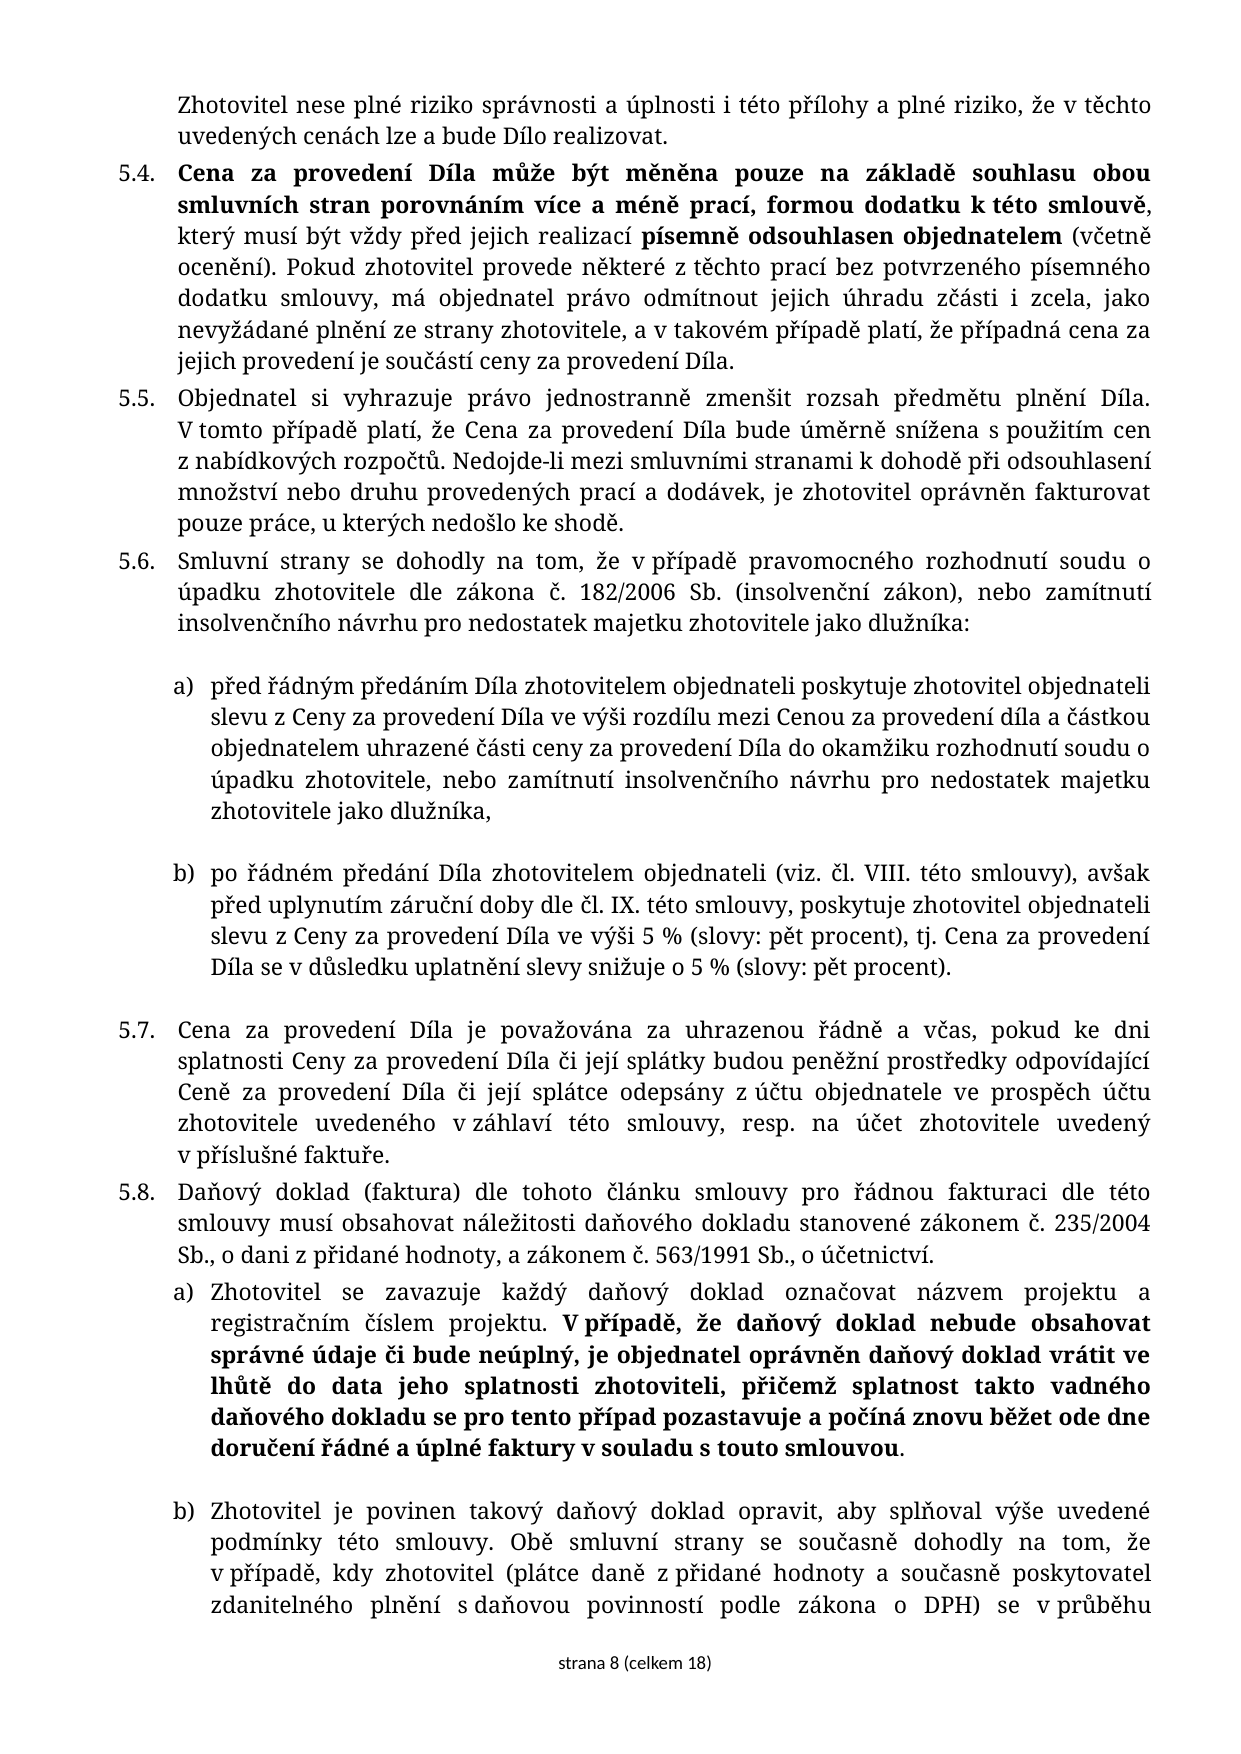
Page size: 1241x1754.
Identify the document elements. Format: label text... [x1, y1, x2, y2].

list před řádným předáním Díla zhotovitelem objednateli poskytuje zhotovitel objednateli slevu z Ceny za provedení Díla ve výši rozdílu mezi Cenou za provedení díla a částkou objednatelem uhrazené části ceny za provedení Díla do okamžiku rozhodnutí soudu o úpadku zhotovitele, nebo zamítnutí insolvenčního návrhu pro nedostatek majetku zhotovitele jako dlužníka, [173, 670, 1152, 826]
list Cena za provedení Díla může být měněna pouze na základě souhlasu obou smluvních stran porovnáním více a méně prací, formou dodatku k této smlouvě, který musí být vždy před jejich realizací písemně odsouhlasen objednatelem (včetně ocenění). Pokud zhotovitel provede některé z těchto prací bez potvrzeného písemného dodatku smlouvy, má objednatel právo odmítnout jejich úhradu zčásti i zcela, jako nevyžádané plnění ze strany zhotovitele, a v takovém případě platí, že případná cena za jejich provedení je součástí ceny za provedení Díla. [118, 157, 1152, 376]
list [173, 1495, 1152, 1620]
list Daňový doklad (faktura) dle tohoto článku smlouvy pro řádnou fakturaci dle této smlouvy musí obsahovat náležitosti daňového dokladu stanovené zákonem č. 235/2004 Sb., o dani z přidané hodnoty, a zákonem č. 563/1991 Sb., o účetnictví. [118, 1176, 1152, 1270]
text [177, 89, 1152, 151]
list po řádném předání Díla zhotovitelem objednateli (viz. čl. VIII. této smlouvy), avšak před uplynutím záruční doby dle čl. IX. této smlouvy, poskytuje zhotovitel objednateli slevu z Ceny za provedení Díla ve výši 5 % (slovy: pět procent), tj. Cena za provedení Díla se v důsledku uplatnění slevy snižuje o 5 % (slovy: pět procent). [173, 857, 1152, 982]
list Objednatel si vyhrazuje právo jednostranně zmenšit rozsah předmětu plnění Díla. V tomto případě platí, že Cena za provedení Díla bude úměrně snížena s použitím cen z nabídkových rozpočtů. Nedojde-li mezi smluvními stranami k dohodě při odsouhlasení množství nebo druhu provedených prací a dodávek, je zhotovitel oprávněn fakturovat pouze práce, u kterých nedošlo ke shodě. [118, 382, 1152, 539]
list Zhotovitel se zavazuje každý daňový doklad označovat názvem projektu a registračním číslem projektu. V případě, že daňový doklad nebude obsahovat správné údaje či bude neúplný, je objednatel oprávněn daňový doklad vrátit ve lhůtě do data jeho splatnosti zhotoviteli, přičemž splatnost takto vadného daňového dokladu se pro tento případ pozastavuje a počíná znovu běžet ode dne doručení řádné a úplné faktury v souladu s touto smlouvou. [173, 1276, 1152, 1464]
list Cena za provedení Díla je považována za uhrazenou řádně a včas, pokud ke dni splatnosti Ceny za provedení Díla či její splátky budou peněžní prostředky odpovídající Ceně za provedení Díla či její splátce odepsány z účtu objednatele ve prospěch účtu zhotovitele uvedeného v záhlaví této smlouvy, resp. na účet zhotovitele uvedený v příslušné faktuře. [118, 1014, 1152, 1170]
list Smluvní strany se dohodly na tom, že v případě pravomocného rozhodnutí soudu o úpadku zhotovitele dle zákona č. 182/2006 Sb. (insolvenční zákon), nebo zamítnutí insolvenčního návrhu pro nedostatek majetku zhotovitele jako dlužníka: [118, 545, 1152, 639]
